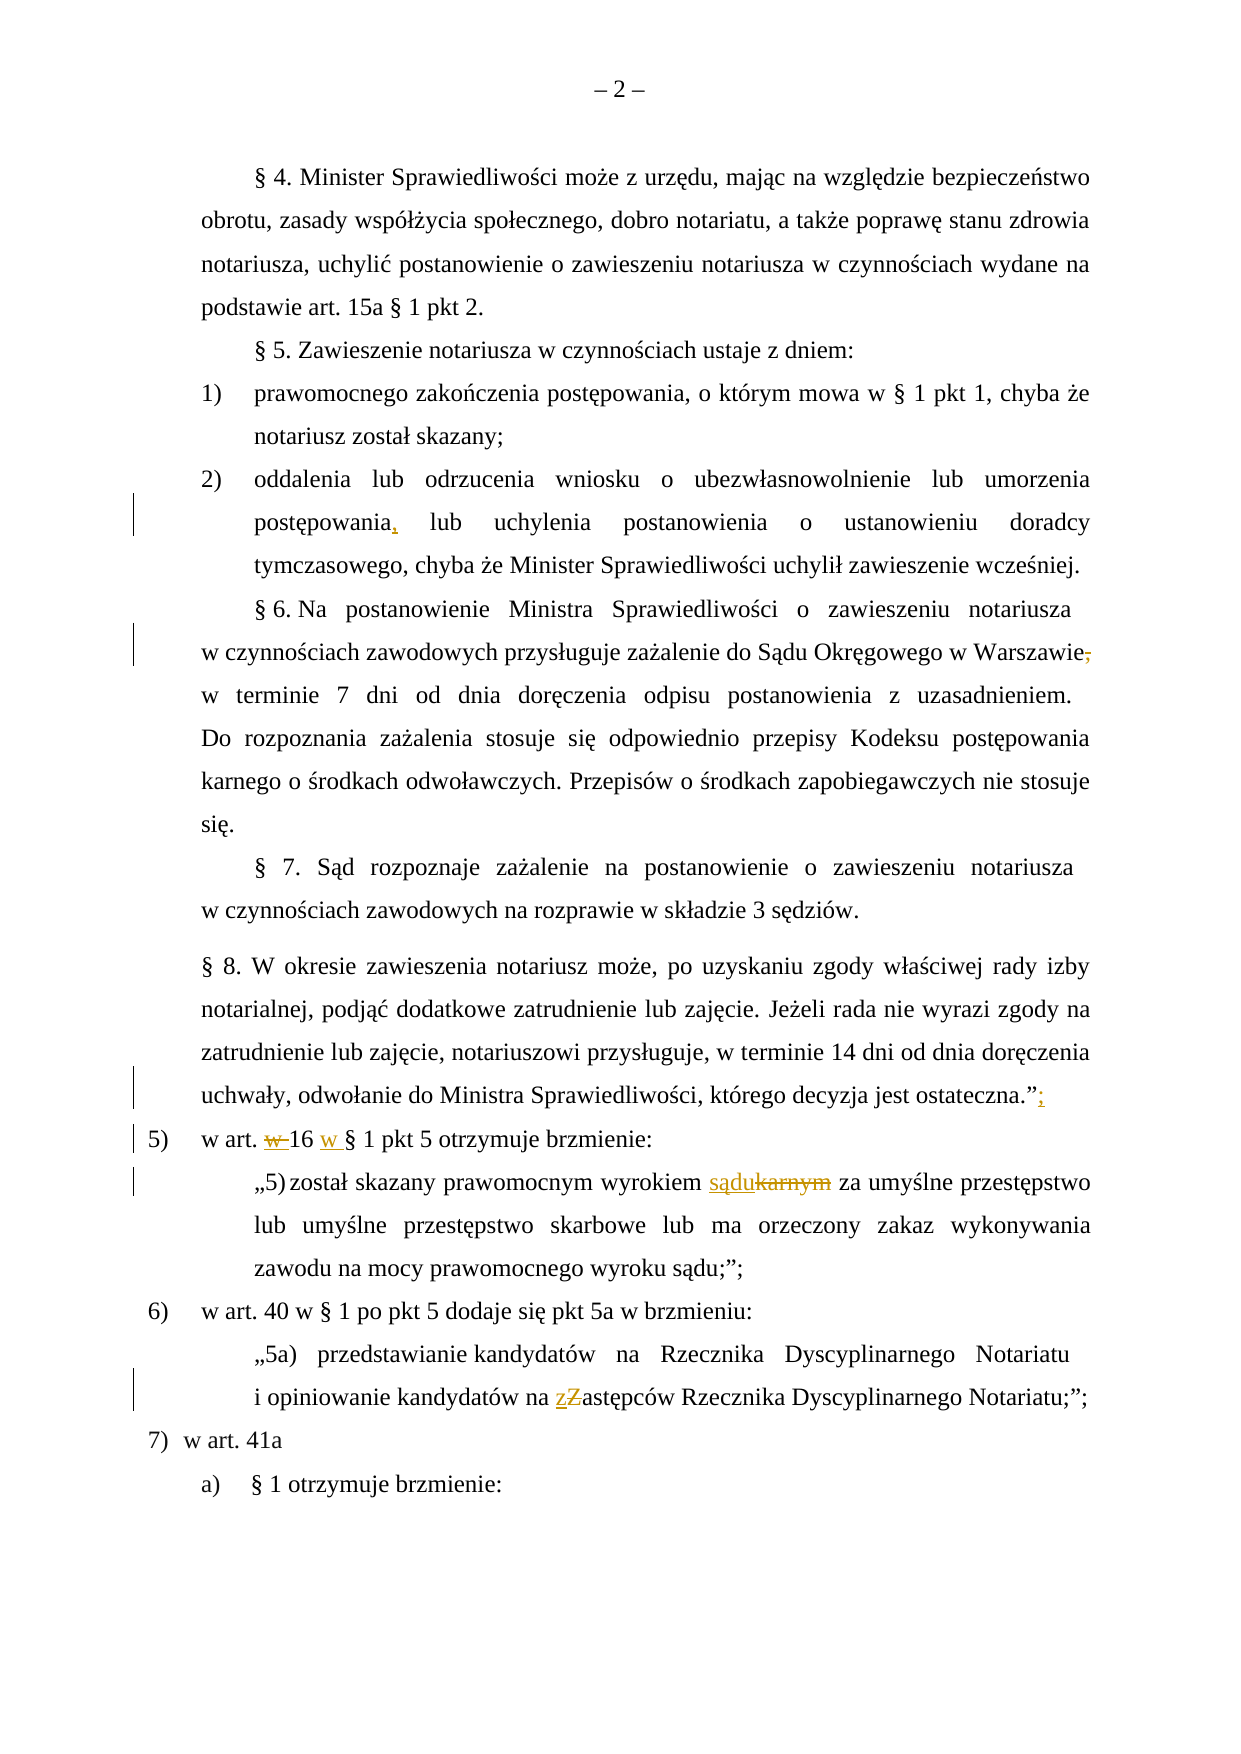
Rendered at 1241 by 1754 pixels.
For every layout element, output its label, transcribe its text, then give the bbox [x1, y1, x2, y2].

text § 4. Minister Sprawiedliwości może z urzędu, mając na względzie bezpieczeństwo obrotu, zasady współżycia społecznego, dobro notariatu, a także poprawę stanu zdrowia notariusza, uchylić postanowienie o zawieszeniu notariusza w czynnościach wydane na podstawie art. 15a § 1 pkt 2. [201, 162, 1091, 321]
text 6) w art. 40 w § 1 po pkt 5 dodaje się pkt 5a w brzmieniu: [148, 1296, 1091, 1325]
text § 5. Zawieszenie notariusza w czynnościach ustaje z dniem: [201, 335, 1091, 364]
text 7) w art. 41a [148, 1426, 1091, 1454]
text § 8. W okresie zawieszenia notariusz może, po uzyskaniu zgody właściwej rady izby notarialnej, podjąć dodatkowe zatrudnienie lub zajęcie. Jeżeli rada nie wyrazi zgody na zatrudnienie lub zajęcie, notariuszowi przysługuje, w terminie 14 dni od dnia doręczenia uchwały, odwołanie do Ministra Sprawiedliwości, którego decyzja jest ostateczna.” [201, 1066, 1091, 1109]
text „5a) przedstawianie kandydatów na Rzecznika Dyscyplinarnego Notariatu i opiniowanie kandydatów na astępców Rzecznika Dyscyplinarnego Notariatu;”; [254, 1339, 1091, 1411]
text § 7. Sąd rozpoznaje zażalenie na postanowienie o zawieszeniu notariusza w czynnościach zawodowych na rozprawie w składzie 3 sędziów. [201, 852, 1091, 924]
text 5) w art. 16 § 1 pkt 5 otrzymuje brzmienie: [148, 1124, 1091, 1152]
text 1) prawomocnego zakończenia postępowania, o którym mowa w § 1 pkt 1, chyba że notariusz został skazany; [201, 378, 1091, 450]
text § 6. Na postanowienie Ministra Sprawiedliwości o zawieszeniu notariusza w czynnościach zawodowych przysługuje zażalenie do Sądu Okręgowego w Warszawie w terminie 7 dni od dnia doręczenia odpisu postanowienia z uzasadnieniem. Do rozpoznania zażalenia stosuje się odpowiednio przepisy Kodeksu postępowania karnego o środkach odwoławczych. Przepisów o środkach zapobiegawczych nie stosuje się. [201, 594, 1091, 838]
text „5) został skazany prawomocnym wyrokiem za umyślne przestępstwo lub umyślne przestępstwo skarbowe lub ma orzeczony zakaz wykonywania zawodu na mocy prawomocnego wyroku sądu;”; [254, 1167, 1091, 1282]
text a) § 1 otrzymuje brzmienie: [201, 1469, 1091, 1497]
text 2) oddalenia lub odrzucenia wniosku o ubezwłasnowolnienie lub umorzenia postępowania lub uchylenia postanowienia o ustanowieniu doradcy tymczasowego, chyba że Minister Sprawiedliwości uchylił zawieszenie wcześniej. [201, 464, 1091, 579]
text § 8. W okresie zawieszenia notariusz może, po uzyskaniu zgody właściwej rady izby notarialnej, podjąć dodatkowe zatrudnienie lub zajęcie. Jeżeli rada nie wyrazi zgody na zatrudnienie lub zajęcie, notariuszowi przysługuje, w terminie 14 dni od dnia doręczenia uchwały, odwołanie do Ministra Sprawiedliwości, którego decyzja jest ostateczna.” [201, 951, 1091, 1038]
